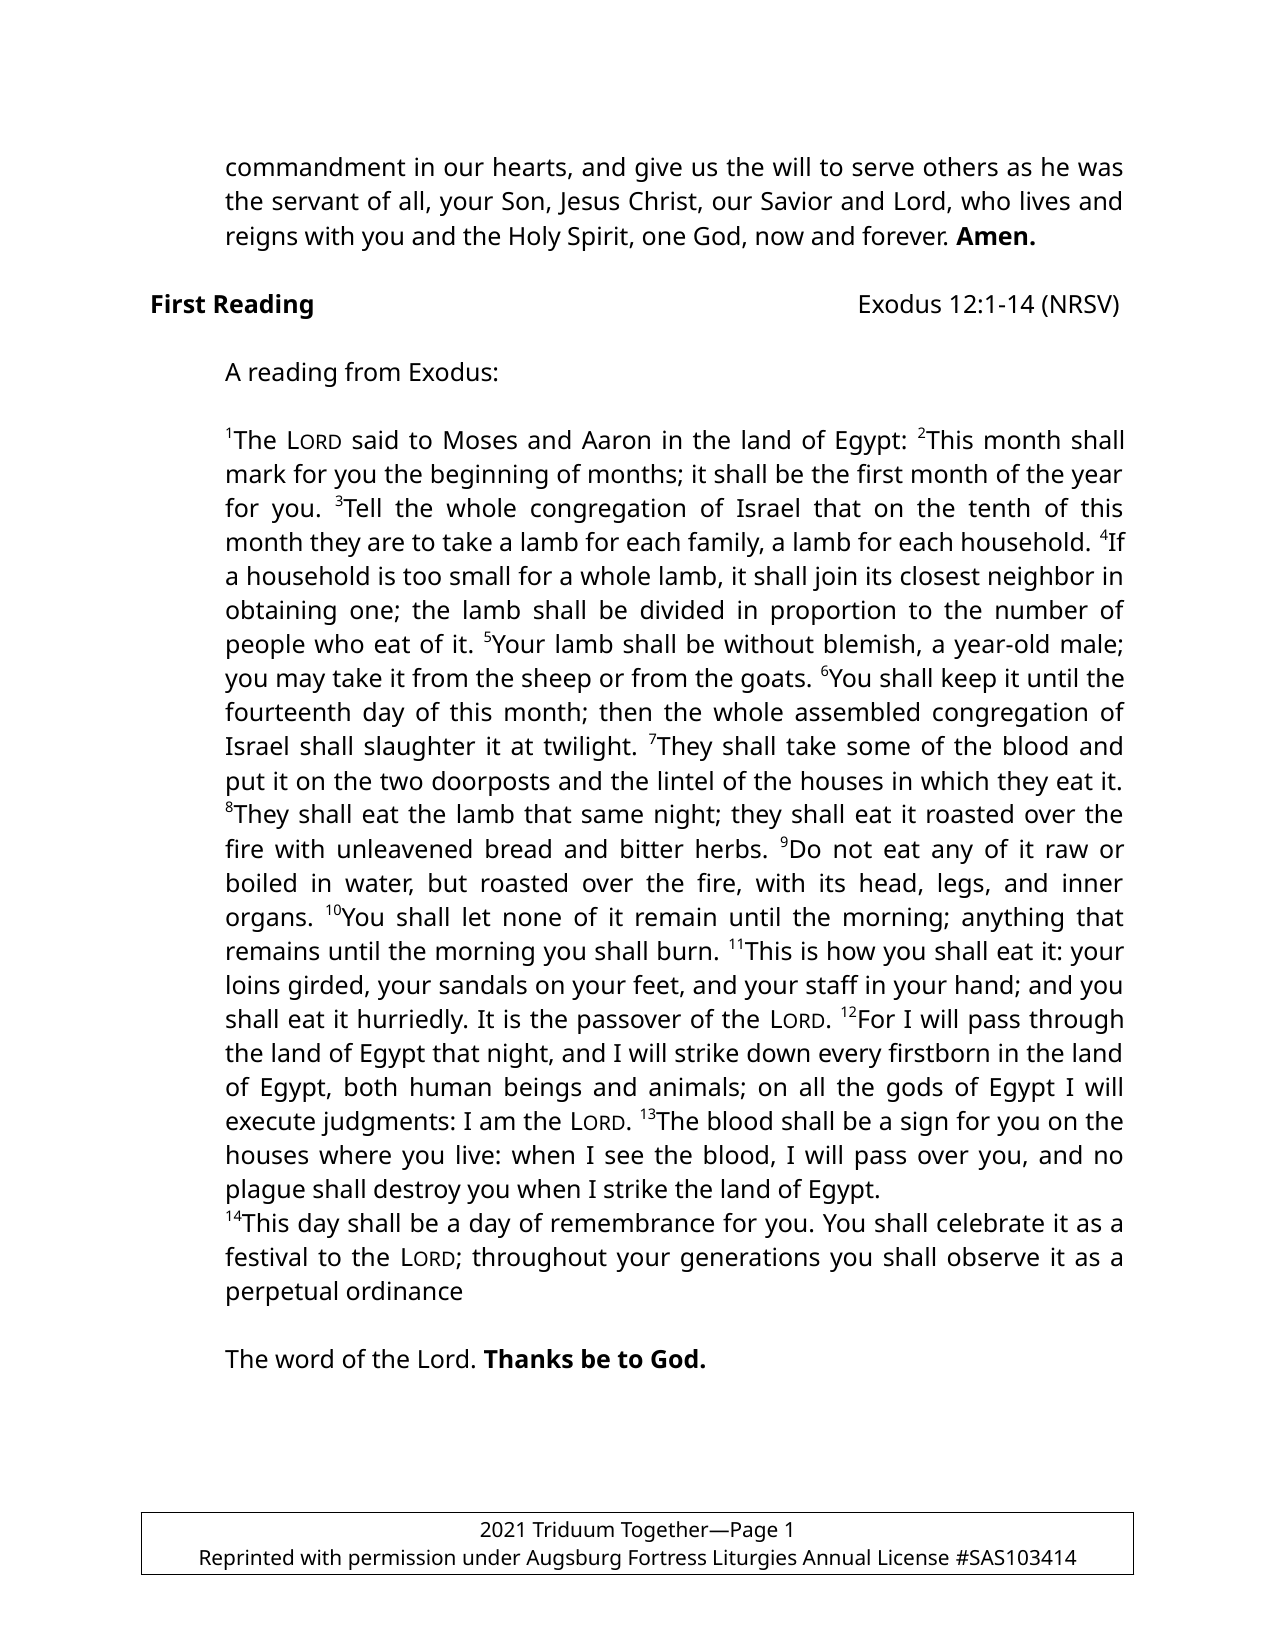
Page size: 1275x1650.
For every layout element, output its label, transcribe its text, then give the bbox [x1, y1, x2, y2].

text 1The Lord said to Moses and Aaron in the land of Egypt: 2This month shall mark for you the beginning of months; it shall be the first month of the year for you. 3Tell the whole congregation of Israel that on the tenth of this month they are to take a lamb for each family, a lamb for each household. 4If a household is too small for a whole lamb, it shall join its closest neighbor in obtaining one; the lamb shall be divided in proportion to the number of people who eat of it. 5Your lamb shall be without blemish, a year-old male; you may take it from the sheep or from the goats. 6You shall keep it until the fourteenth day of this month; then the whole assembled congregation of Israel shall slaughter it at twilight. 7They shall take some of the blood and put it on the two doorposts and the lintel of the houses in which they eat it. 8They shall eat the lamb that same night; they shall eat it roasted over the fire with unleavened bread and bitter herbs. 9Do not eat any of it raw or boiled in water, but roasted over the fire, with its head, legs, and inner organs. 10You shall let none of it remain until the morning; anything that remains until the morning you shall burn. 11This is how you shall eat it: your loins girded, your sandals on your feet, and your staff in your hand; and you shall eat it hurriedly. It is the passover of the Lord. 12For I will pass through the land of Egypt that night, and I will strike down every firstborn in the land of Egypt, both human beings and animals; on all the gods of Egypt I will execute judgments: I am the Lord. 13The blood shall be a sign for you on the houses where you live: when I see the blood, I will pass over you, and no plague shall destroy you when I strike the land of Egypt. [225, 422, 1125, 1206]
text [225, 150, 1125, 252]
text First Reading Exodus 12:1-14 (NRSV) [150, 286, 1125, 320]
text 14This day shall be a day of remembrance for you. You shall celebrate it as a festival to the Lord; throughout your generations you shall observe it as a perpetual ordinance [225, 1206, 1125, 1308]
text The word of the Lord. Thanks be to God. [225, 1342, 1125, 1376]
text A reading from Exodus: [225, 354, 1125, 388]
